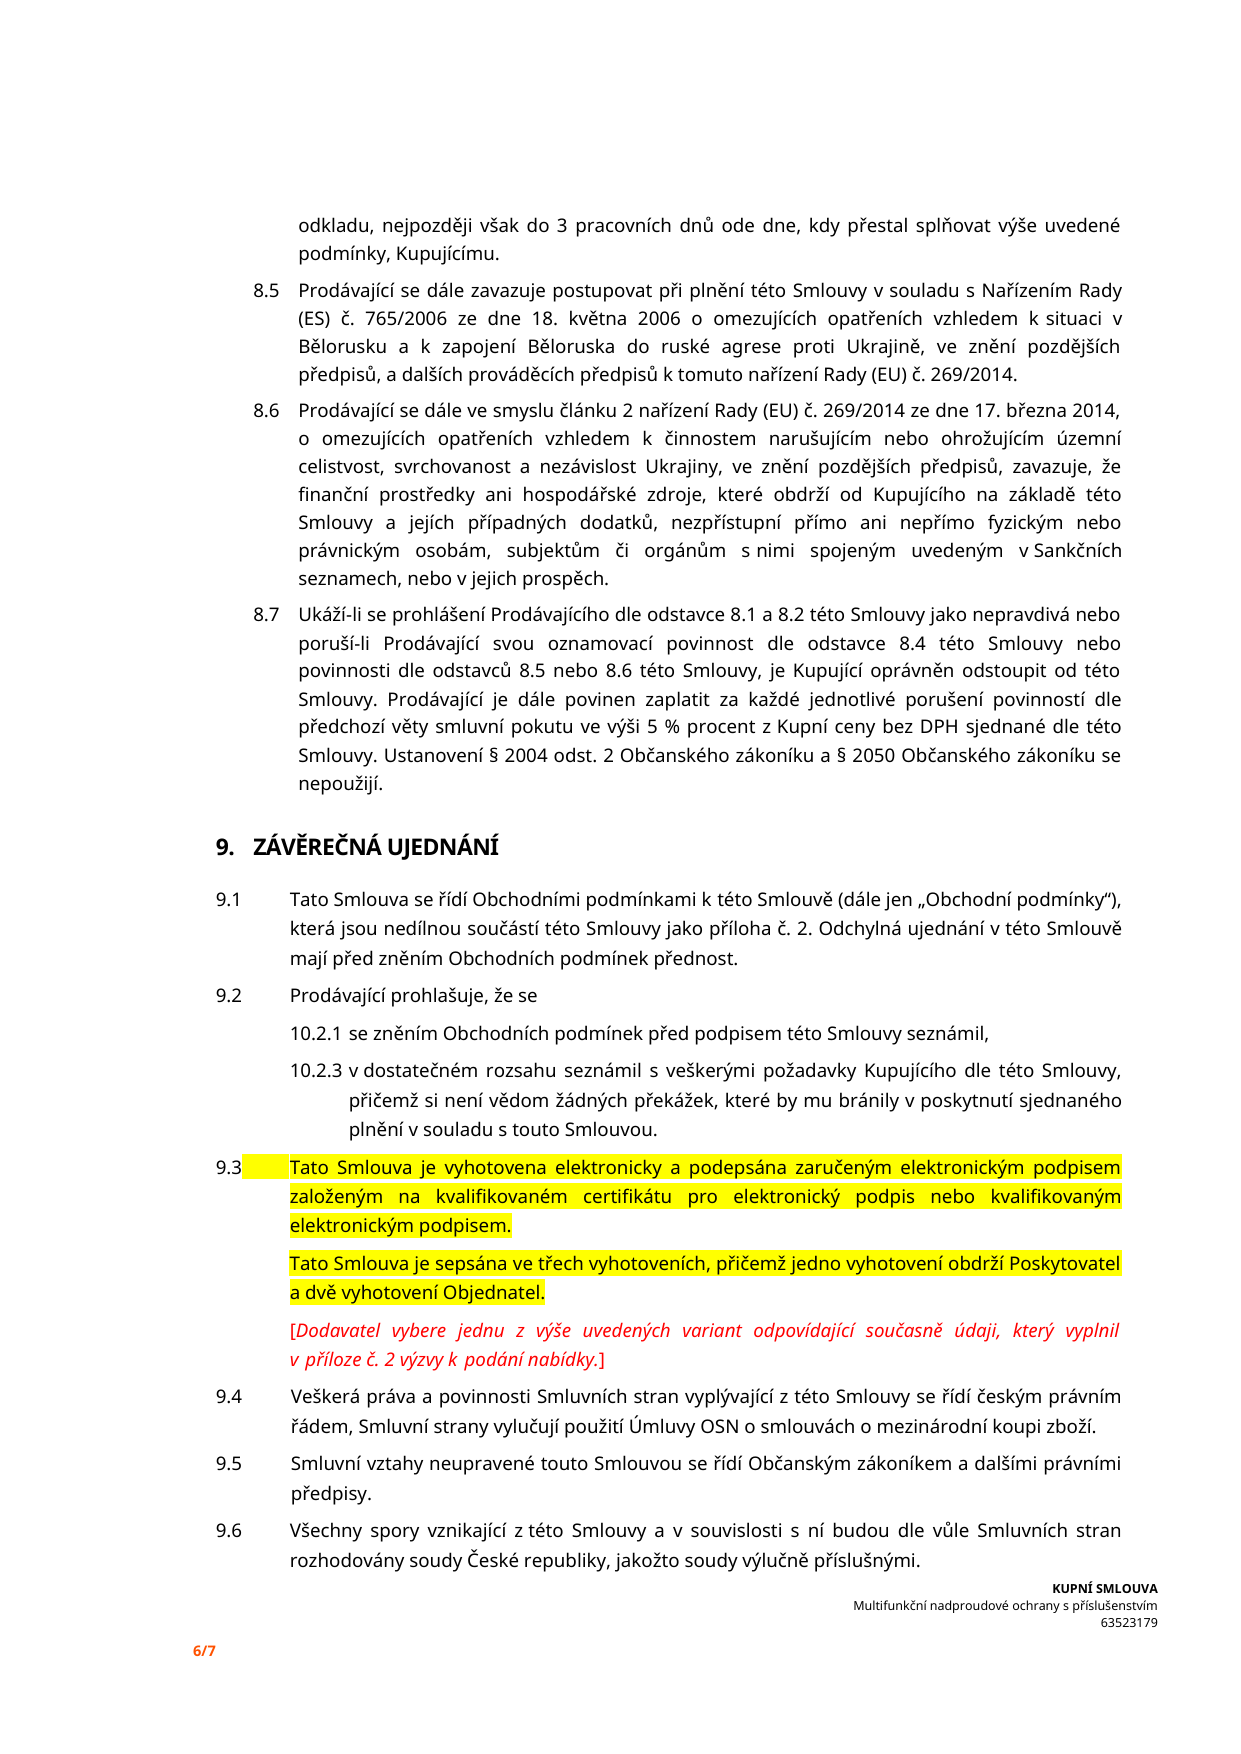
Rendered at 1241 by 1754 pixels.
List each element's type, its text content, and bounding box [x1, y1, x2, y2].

subtitle Závěrečná ujednání [216, 831, 1122, 862]
list v dostatečném rozsahu seznámil s veškerými požadavky Kupujícího dle této Smlouvy, přičemž si není vědom žádných překážek, které by mu bránily v poskytnutí sjednaného plnění v souladu s touto Smlouvou. [289, 1058, 1122, 1142]
list [Dodavatel vybere jednu z výše uvedených variant odpovídající současně údaji, který vyplnil v příloze č. 2 výzvy k podání nabídky.] [289, 1317, 1122, 1372]
list Veškerá práva a povinnosti Smluvních stran vyplývající z této Smlouvy se řídí českým právním řádem, Smluvní strany vylučují použití Úmluvy OSN o smlouvách o mezinárodní koupi zboží. [216, 1384, 1122, 1439]
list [253, 212, 1122, 266]
list Prodávající prohlašuje, že se [216, 983, 1122, 1008]
list Prodávající se dále ve smyslu článku 2 nařízení Rady (EU) č. 269/2014 ze dne 17. března 2014, o omezujících opatřeních vzhledem k činnostem narušujícím nebo ohrožujícím územní celistvost, svrchovanost a nezávislost Ukrajiny, ve znění pozdějších předpisů, zavazuje, že finanční prostředky ani hospodářské zdroje, které obdrží od Kupujícího na základě této Smlouvy a jejích případných dodatků, nezpřístupní přímo ani nepřímo fyzickým nebo právnickým osobám, subjektům či orgánům s nimi spojeným uvedeným v Sankčních seznamech, nebo v jejich prospěch. [253, 397, 1122, 591]
list se zněním Obchodních podmínek před podpisem této Smlouvy seznámil, [289, 1020, 1122, 1046]
list Tato Smlouva se řídí Obchodními podmínkami k této Smlouvě (dále jen „Obchodní podmínky“), která jsou nedílnou součástí této Smlouvy jako příloha č. 2. Odchylná ujednání v této Smlouvě mají před zněním Obchodních podmínek přednost. [216, 886, 1122, 971]
list Smluvní vztahy neupravené touto Smlouvou se řídí Občanským zákoníkem a dalšími právními předpisy. [216, 1451, 1122, 1506]
list Tato Smlouva je vyhotovena elektronicky a podepsána zaručeným elektronickým podpisem založeným na kvalifikovaném certifikátu pro elektronický podpis nebo kvalifikovaným elektronickým podpisem. [216, 1154, 1122, 1238]
list Prodávající se dále zavazuje postupovat při plnění této Smlouvy v souladu s Nařízením Rady (ES) č. 765/2006 ze dne 18. května 2006 o omezujících opatřeních vzhledem k situaci v Bělorusku a k zapojení Běloruska do ruské agrese proti Ukrajině, ve znění pozdějších předpisů, a dalších prováděcích předpisů k tomuto nařízení Rady (EU) č. 269/2014. [253, 277, 1122, 386]
list Tato Smlouva je sepsána ve třech vyhotoveních, přičemž jedno vyhotovení obdrží Poskytovatel a dvě vyhotovení Objednatel. [289, 1276, 1122, 1305]
list Všechny spory vznikající z této Smlouvy a v souvislosti s ní budou dle vůle Smluvních stran rozhodovány soudy České republiky, jakožto soudy výlučně příslušnými. [216, 1518, 1122, 1572]
list Ukáží-li se prohlášení Prodávajícího dle odstavce 8.1 a 8.2 této Smlouvy jako nepravdivá nebo poruší-li Prodávající svou oznamovací povinnost dle odstavce 8.4 této Smlouvy nebo povinnosti dle odstavců 8.5 nebo 8.6 této Smlouvy, je Kupující oprávněn odstoupit od této Smlouvy. Prodávající je dále povinen zaplatit za každé jednotlivé porušení povinností dle předchozí věty smluvní pokutu ve výši 5 % procent z Kupní ceny bez DPH sjednané dle této Smlouvy. Ustanovení § 2004 odst. 2 Občanského zákoníku a § 2050 Občanského zákoníku se nepoužijí. [253, 602, 1122, 795]
